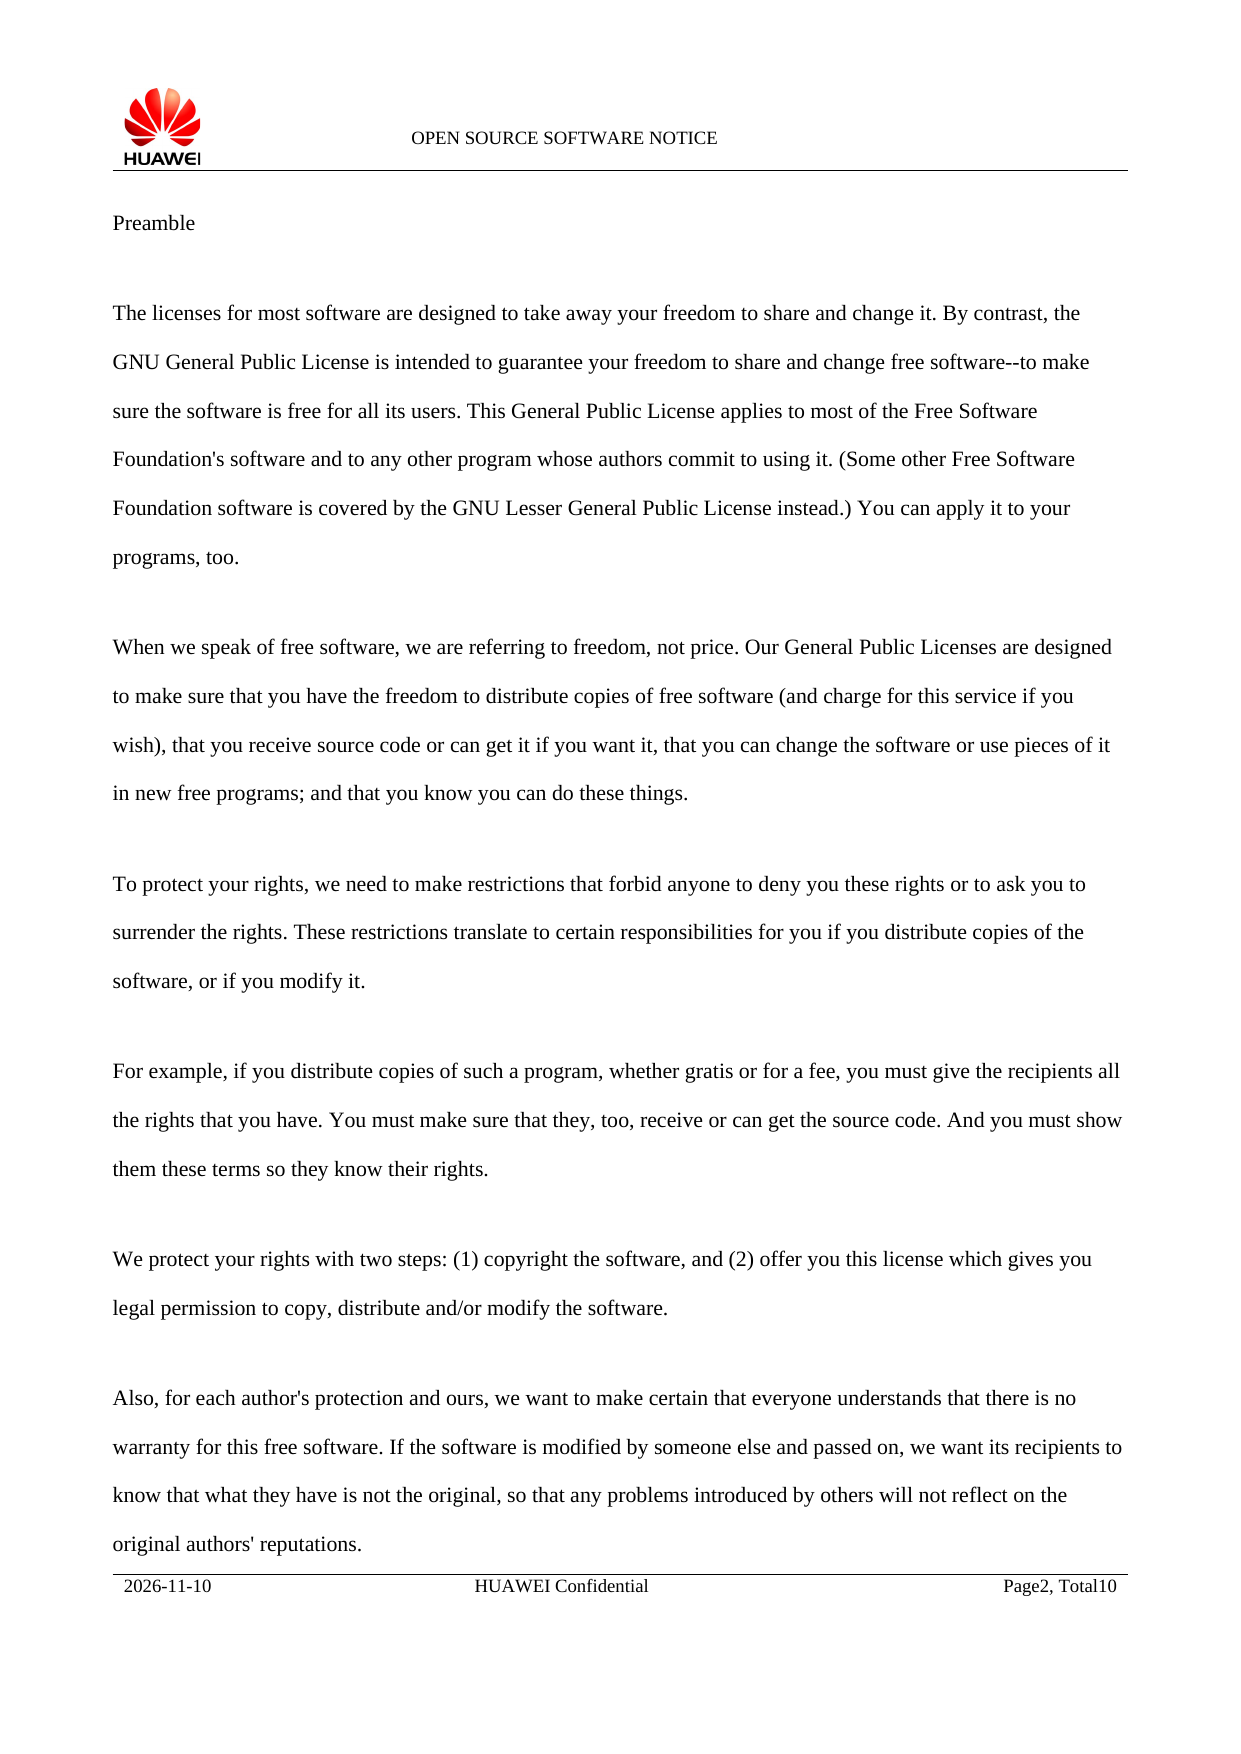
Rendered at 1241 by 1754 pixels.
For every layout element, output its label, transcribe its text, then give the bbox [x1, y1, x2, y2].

text When we speak of free software, we are referring to freedom, not price. Our General Public Licenses are designed to make sure that you have the freedom to distribute copies of free software (and charge for this service if you wish), that you receive source code or can get it if you want it, that you can change the software or use pieces of it in new free programs; and that you know you can do these things. [112, 631, 1128, 809]
text For example, if you distribute copies of such a program, whether gratis or for a fee, you must give the recipients all the rights that you have. You must make sure that they, too, receive or can get the source code. And you must show them these terms so they know their rights. [112, 1055, 1128, 1185]
text We protect your rights with two steps: (1) copyright the software, and (2) offer you this license which gives you legal permission to copy, distribute and/or modify the software. [112, 1242, 1128, 1324]
text The licenses for most software are designed to take away your freedom to share and change it. By contrast, the GNU General Public License is intended to guarantee your freedom to share and change free software--to make sure the software is free for all its users. This General Public License applies to most of the Free Software Foundation's software and to any other program whose authors commit to using it. (Some other Free Software Foundation software is covered by the GNU Lesser General Public License instead.) You can apply it to your programs, too. [112, 297, 1128, 573]
text Preamble [112, 206, 1128, 239]
text Also, for each author's protection and ours, we want to make certain that everyone understands that there is no warranty for this free software. If the software is modified by someone else and passed on, we want its recipients to know that what they have is not the original, so that any problems introduced by others will not reflect on the original authors' reputations. [112, 1381, 1128, 1560]
picture [124, 88, 201, 165]
text To protect your rights, we need to make restrictions that forbid anyone to deny you these rights or to ask you to surrender the rights. These restrictions translate to certain responsibilities for you if you distribute copies of the software, or if you modify it. [112, 867, 1128, 997]
